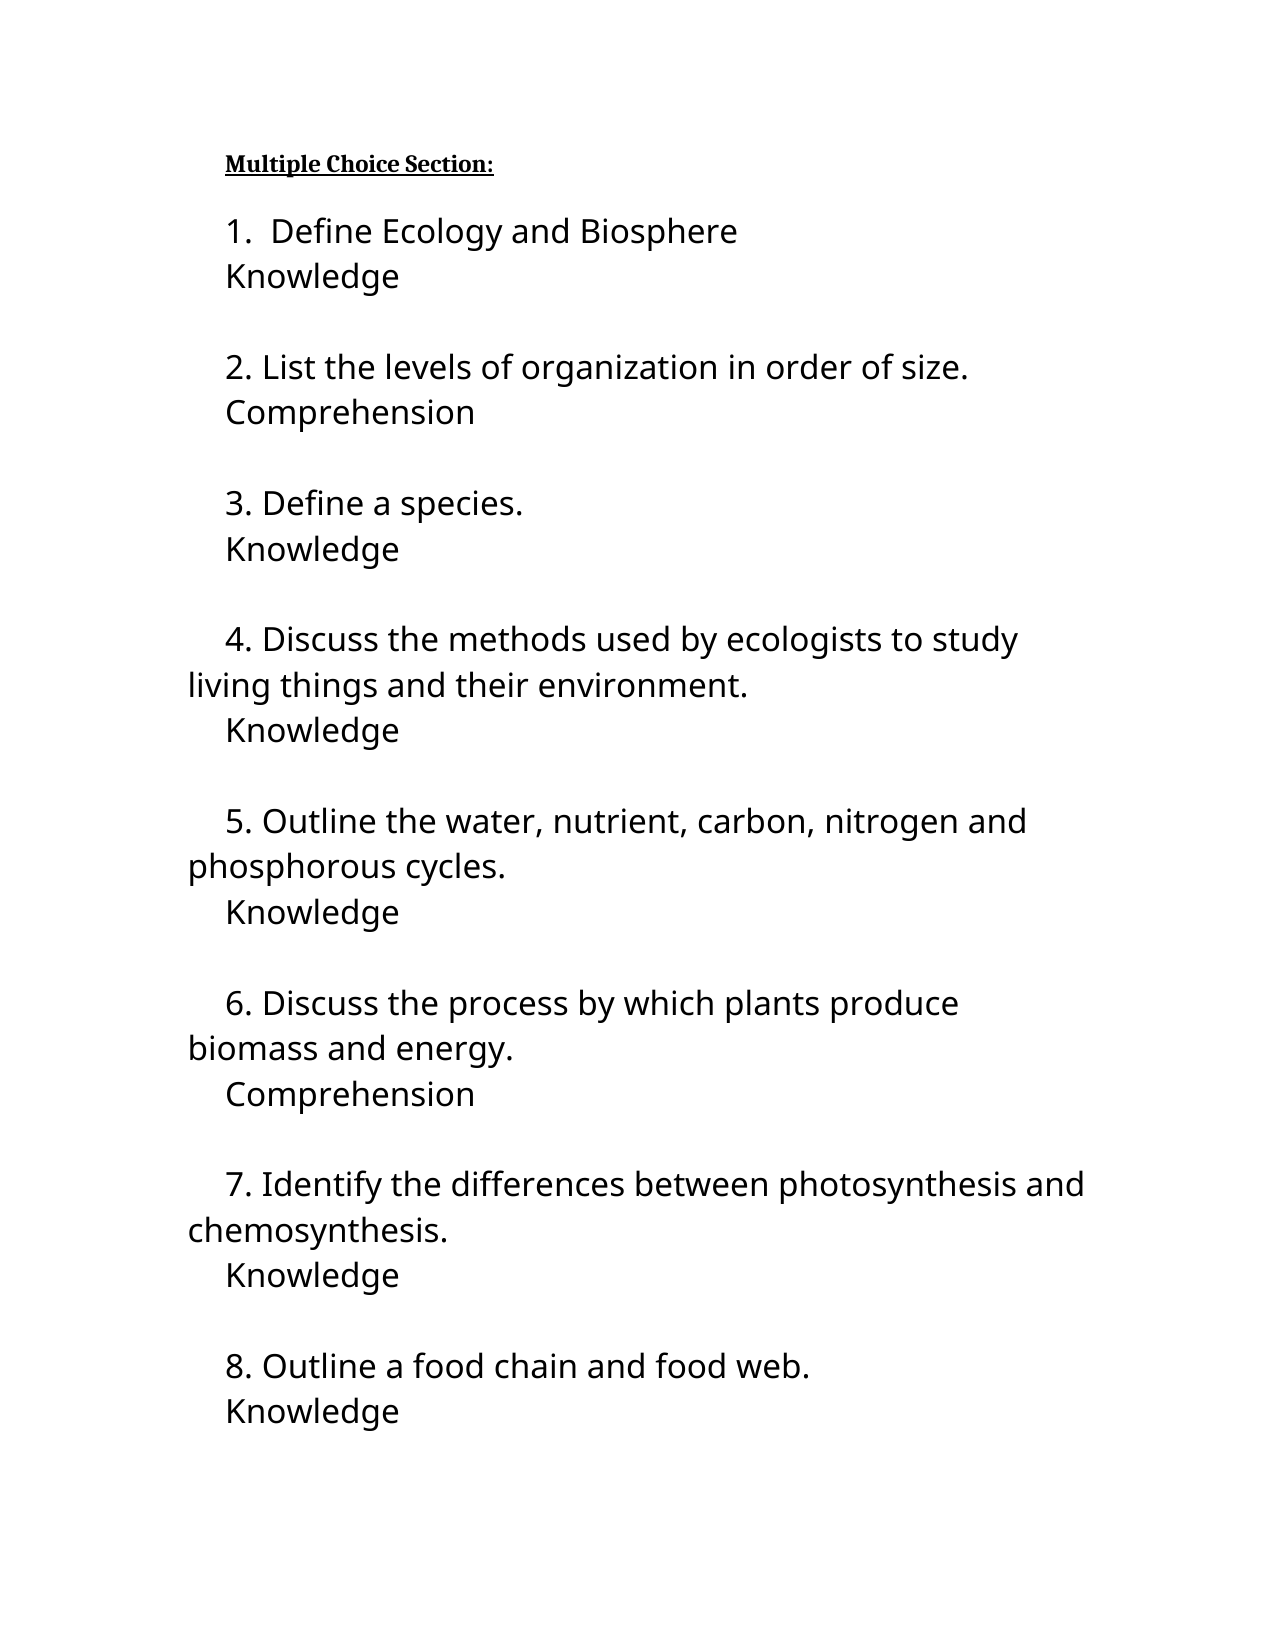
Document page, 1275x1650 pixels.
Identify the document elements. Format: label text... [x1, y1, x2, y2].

text Knowledge [187, 1388, 1087, 1434]
text 6. Discuss the process by which plants produce biomass and energy. [187, 979, 1087, 1070]
text Comprehension [187, 1070, 1087, 1116]
text Knowledge [187, 253, 1087, 298]
text Knowledge [187, 1252, 1087, 1297]
text 2. List the levels of organization in order of size. [187, 344, 1087, 389]
text Comprehension [187, 389, 1087, 434]
text 4. Discuss the methods used by ecologists to study living things and their environment. [187, 616, 1087, 707]
text Knowledge [187, 525, 1087, 571]
text 8. Outline a food chain and food web. [187, 1343, 1087, 1388]
text Knowledge [187, 707, 1087, 752]
text Knowledge [187, 889, 1087, 934]
text 7. Identify the differences between photosynthesis and chemosynthesis. [187, 1161, 1087, 1252]
text 3. Define a species. [187, 480, 1087, 525]
text 5. Outline the water, nutrient, carbon, nitrogen and phosphorous cycles. [187, 798, 1087, 889]
text 1. Define Ecology and Biosphere [187, 207, 1087, 253]
text Multiple Choice Section: [187, 150, 1087, 179]
